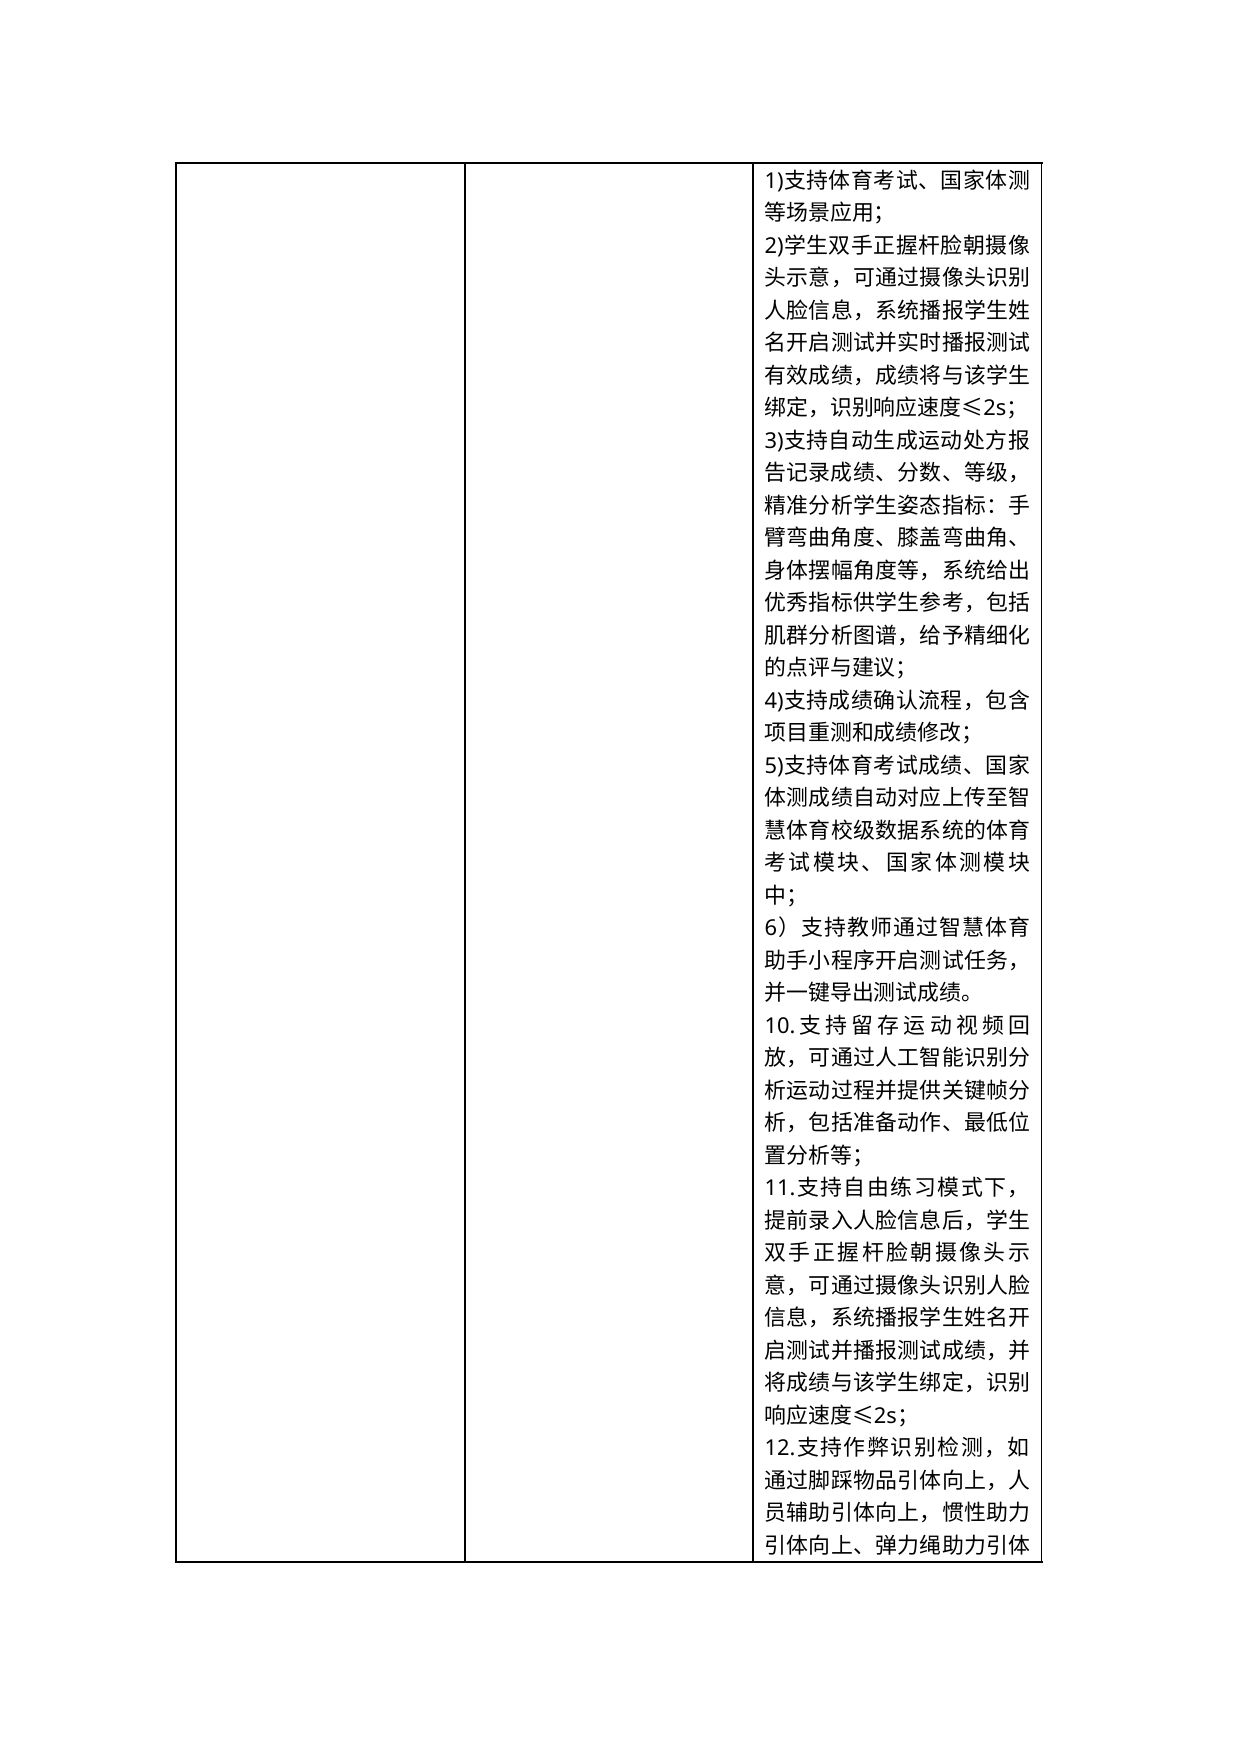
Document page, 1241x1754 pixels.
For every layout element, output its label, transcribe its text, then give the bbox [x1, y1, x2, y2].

table_cell 6 [177, 164, 464, 1561]
table_cell [466, 164, 752, 1561]
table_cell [754, 164, 1041, 1561]
